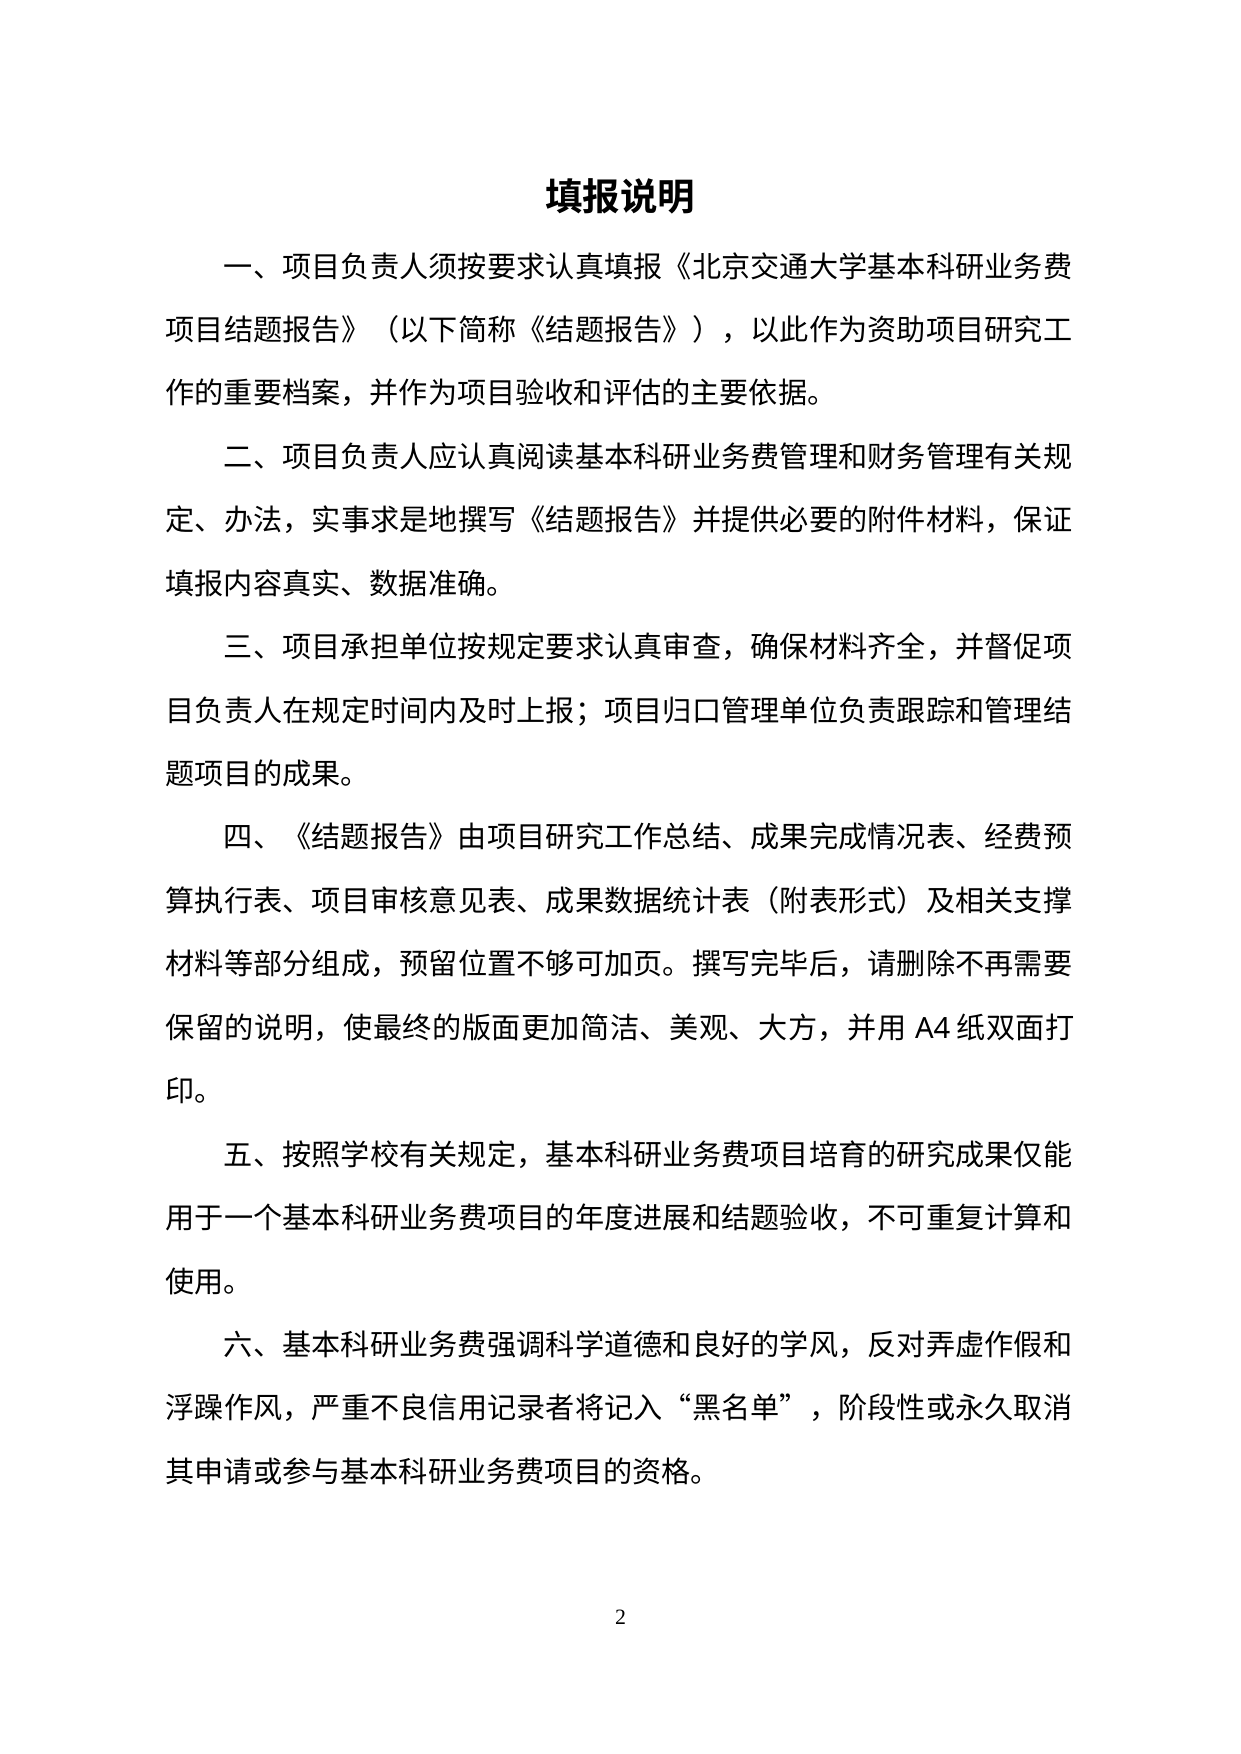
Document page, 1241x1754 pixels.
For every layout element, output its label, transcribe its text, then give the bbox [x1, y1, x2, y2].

text 三、项目承担单位按规定要求认真审查，确保材料齐全，并督促项目负责人在规定时间内及时上报；项目归口管理单位负责跟踪和管理结题项目的成果。 [165, 624, 1075, 793]
text 填报说明 [165, 162, 1075, 227]
text 六、基本科研业务费强调科学道德和良好的学风，反对弄虚作假和浮躁作风，严重不良信用记录者将记入“黑名单”，阶段性或永久取消其申请或参与基本科研业务费项目的资格。 [165, 1322, 1075, 1491]
text 一、项目负责人须按要求认真填报《北京交通大学基本科研业务费项目结题报告》（以下简称《结题报告》），以此作为资助项目研究工作的重要档案，并作为项目验收和评估的主要依据。 [165, 243, 1075, 412]
text 四、《结题报告》由项目研究工作总结、成果完成情况表、经费预算执行表、项目审核意见表、成果数据统计表（附表形式）及相关支撑材料等部分组成，预留位置不够可加页。撰写完毕后，请删除不再需要保留的说明，使最终的版面更加简洁、美观、大方，并用A4纸双面打印。 [165, 814, 1075, 1110]
text 五、按照学校有关规定，基本科研业务费项目培育的研究成果仅能用于一个基本科研业务费项目的年度进展和结题验收，不可重复计算和使用。 [165, 1131, 1075, 1301]
text 二、项目负责人应认真阅读基本科研业务费管理和财务管理有关规定、办法，实事求是地撰写《结题报告》并提供必要的附件材料，保证填报内容真实、数据准确。 [165, 433, 1075, 603]
